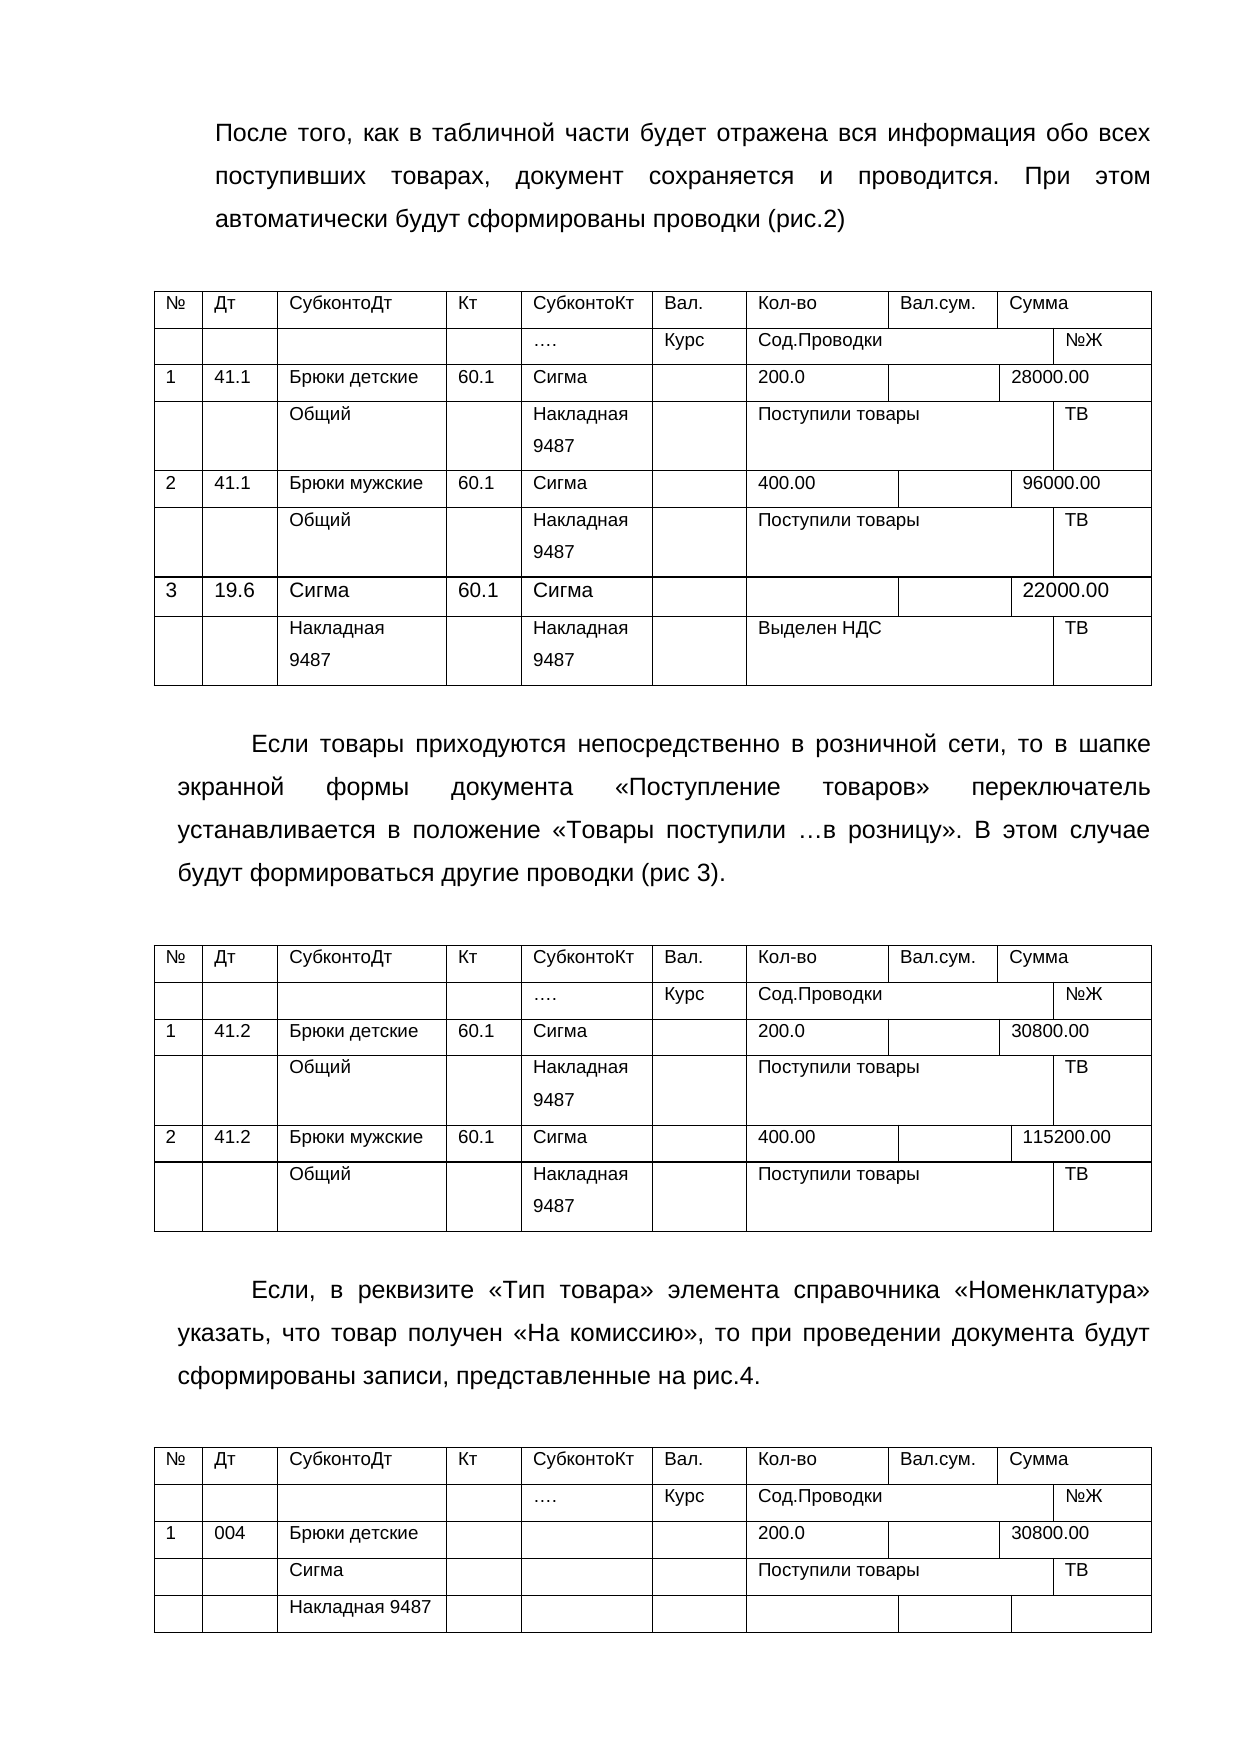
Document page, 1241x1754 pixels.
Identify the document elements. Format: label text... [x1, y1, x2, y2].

table_cell 004 [203, 1522, 277, 1558]
table_cell [203, 1056, 277, 1124]
table_header СубконтоКт [522, 946, 652, 982]
table_cell [899, 471, 1011, 507]
table_cell [203, 402, 277, 470]
table_cell [653, 617, 746, 685]
table_cell [747, 1596, 898, 1632]
table_cell №Ж [1054, 1485, 1151, 1521]
table_header Вал.сум. [889, 946, 997, 982]
table_cell 22000.00 [1012, 578, 1151, 616]
table_cell Сод.Проводки [747, 329, 1053, 364]
table_header Вал. [653, 1448, 746, 1484]
table_cell [203, 1596, 277, 1632]
table_cell 115200.00 [1012, 1126, 1151, 1161]
table_cell [203, 1559, 277, 1595]
table_cell 60.1 [447, 471, 521, 507]
table_cell [747, 578, 898, 616]
table_header Дт [203, 1448, 277, 1484]
table_cell 96000.00 [1012, 471, 1151, 507]
table_header СубконтоДт [278, 946, 446, 982]
table_cell 30800.00 [1000, 1522, 1151, 1558]
table_header СубконтоДт [278, 292, 446, 327]
table_cell Курс [653, 983, 746, 1018]
table_header Сумма [998, 946, 1151, 982]
table_cell Брюки детские [278, 1020, 446, 1055]
table_cell …. [522, 983, 652, 1018]
table_header № [155, 946, 202, 982]
table_cell Сигма [522, 578, 652, 616]
table_cell 3 [155, 578, 202, 616]
table_header СубконтоДт [278, 1448, 446, 1484]
table_cell Поступили товары [747, 1056, 1053, 1124]
table_cell Поступили товары [747, 1559, 1053, 1595]
table_cell Общий [278, 1163, 446, 1231]
table_cell ТВ [1054, 1559, 1151, 1595]
table_cell Накладная 9487 [522, 1163, 652, 1231]
table_cell Накладная 9487 [522, 402, 652, 470]
table_cell 60.1 [447, 578, 521, 616]
table_cell Накладная 9487 [522, 508, 652, 576]
table_header Кт [447, 1448, 521, 1484]
table_cell Накладная 9487 [522, 1056, 652, 1124]
table_cell 1 [155, 1020, 202, 1055]
table_cell Поступили товары [747, 402, 1053, 470]
table_cell [447, 1559, 521, 1595]
table_header № [155, 292, 202, 327]
table_cell Накладная 9487 [522, 617, 652, 685]
table_cell 400.00 [747, 1126, 898, 1161]
table_cell 41.2 [203, 1020, 277, 1055]
table_cell 19.6 [203, 578, 277, 616]
table_header Кт [447, 292, 521, 327]
table_cell [653, 1522, 746, 1558]
table_cell Брюки детские [278, 1522, 446, 1558]
table_cell [155, 508, 202, 576]
table_cell [155, 329, 202, 364]
table_cell [155, 617, 202, 685]
table_cell ТВ [1054, 1056, 1151, 1124]
table_cell Сод.Проводки [747, 1485, 1053, 1521]
table_header Вал. [653, 946, 746, 982]
table_cell 30800.00 [1000, 1020, 1151, 1055]
table_cell 400.00 [747, 471, 898, 507]
table_cell ТВ [1054, 617, 1151, 685]
table_cell Брюки мужские [278, 1126, 446, 1161]
table_cell [653, 1056, 746, 1124]
table_cell Выделен НДС [747, 617, 1053, 685]
table_cell [1012, 1596, 1151, 1632]
table_cell [899, 1596, 1011, 1632]
table_header Вал.сум. [889, 1448, 997, 1484]
table_cell Сигма [522, 1126, 652, 1161]
text После того, как в табличной части будет отражена вся информация обо всех поступивших товарах, документ сохраняется и проводится. При этом автоматически будут сформированы проводки (рис.2) [215, 118, 1152, 233]
table_cell [522, 1559, 652, 1595]
table_cell [447, 617, 521, 685]
table_cell [447, 508, 521, 576]
table_cell Общий [278, 402, 446, 470]
table_cell 200.0 [747, 365, 888, 401]
table_header Вал.сум. [889, 292, 997, 327]
table_cell 60.1 [447, 1020, 521, 1055]
table_cell [522, 1522, 652, 1558]
table_cell [203, 329, 277, 364]
table_header Сумма [998, 1448, 1151, 1484]
table_cell [155, 1163, 202, 1231]
table_cell [889, 1522, 999, 1558]
table_cell Сигма [522, 365, 652, 401]
table_cell [447, 983, 521, 1018]
table_cell [278, 1485, 446, 1521]
table_cell [203, 1485, 277, 1521]
table_header Кт [447, 946, 521, 982]
table_cell Курс [653, 1485, 746, 1521]
text Если, в реквизите «Тип товара» элемента справочника «Номенклатура» указать, что товар получен «На комиссию», то при проведении документа будут сформированы записи, представленные на рис.4. [177, 1275, 1152, 1390]
table_header Сумма [998, 292, 1151, 327]
table_cell Общий [278, 1056, 446, 1124]
table_header СубконтоКт [522, 292, 652, 327]
table_cell ТВ [1054, 1163, 1151, 1231]
table_cell [447, 1485, 521, 1521]
table_cell [653, 402, 746, 470]
table_header Дт [203, 292, 277, 327]
table_cell Поступили товары [747, 1163, 1053, 1231]
table_cell №Ж [1054, 329, 1151, 364]
table_cell [522, 1596, 652, 1632]
table_cell [203, 983, 277, 1018]
table_cell [899, 578, 1011, 616]
table_header СубконтоКт [522, 1448, 652, 1484]
table_cell [155, 1485, 202, 1521]
table_cell Брюки мужские [278, 471, 446, 507]
table_cell Накладная 9487 [278, 1596, 446, 1632]
table_cell [899, 1126, 1011, 1161]
table_cell Брюки детские [278, 365, 446, 401]
table_cell 1 [155, 1522, 202, 1558]
table_cell [155, 1596, 202, 1632]
table_cell [653, 1126, 746, 1161]
table_cell [653, 1020, 746, 1055]
table_cell 2 [155, 1126, 202, 1161]
table_cell [653, 365, 746, 401]
table_cell ТВ [1054, 402, 1151, 470]
table_header Кол-во [747, 946, 888, 982]
table_cell [155, 983, 202, 1018]
table_cell [155, 402, 202, 470]
table_header Вал. [653, 292, 746, 327]
table_cell [447, 1163, 521, 1231]
table_cell [203, 508, 277, 576]
table_header Кол-во [747, 1448, 888, 1484]
table_cell 28000.00 [1000, 365, 1151, 401]
table_cell [278, 983, 446, 1018]
table_cell [278, 329, 446, 364]
table_cell Сигма [278, 1559, 446, 1595]
table_cell [447, 1056, 521, 1124]
table_cell [155, 1559, 202, 1595]
table_cell ТВ [1054, 508, 1151, 576]
table_cell Сигма [522, 1020, 652, 1055]
table_cell 41.1 [203, 471, 277, 507]
table_cell Сигма [522, 471, 652, 507]
table_cell [447, 1522, 521, 1558]
table_cell [653, 1596, 746, 1632]
table_cell [889, 1020, 999, 1055]
table_cell 60.1 [447, 365, 521, 401]
table_cell [203, 1163, 277, 1231]
table_cell 41.1 [203, 365, 277, 401]
table_cell 200.0 [747, 1020, 888, 1055]
table_cell [203, 617, 277, 685]
table_cell 41.2 [203, 1126, 277, 1161]
table_cell 60.1 [447, 1126, 521, 1161]
table_cell Поступили товары [747, 508, 1053, 576]
table_header Кол-во [747, 292, 888, 327]
table_cell [653, 508, 746, 576]
table_cell Общий [278, 508, 446, 576]
table_cell Сигма [278, 578, 446, 616]
table_cell 200.0 [747, 1522, 888, 1558]
table_cell №Ж [1054, 983, 1151, 1018]
table_cell [447, 329, 521, 364]
table_cell …. [522, 1485, 652, 1521]
text Если товары приходуются непосредственно в розничной сети, то в шапке экранной формы документа «Поступление товаров» переключатель устанавливается в положение «Товары поступили …в розницу». В этом случае будут формироваться другие проводки (рис 3). [177, 729, 1152, 887]
table_cell [447, 1596, 521, 1632]
table_cell Накладная 9487 [278, 617, 446, 685]
table_cell Сод.Проводки [747, 983, 1053, 1018]
table_cell …. [522, 329, 652, 364]
table_cell [889, 365, 999, 401]
table_cell Курс [653, 329, 746, 364]
table_header № [155, 1448, 202, 1484]
table_cell [155, 1056, 202, 1124]
table_cell [653, 578, 746, 616]
table_cell 2 [155, 471, 202, 507]
table_header Дт [203, 946, 277, 982]
table_cell [653, 1163, 746, 1231]
table_cell [447, 402, 521, 470]
table_cell 1 [155, 365, 202, 401]
table_cell [653, 1559, 746, 1595]
table_cell [653, 471, 746, 507]
